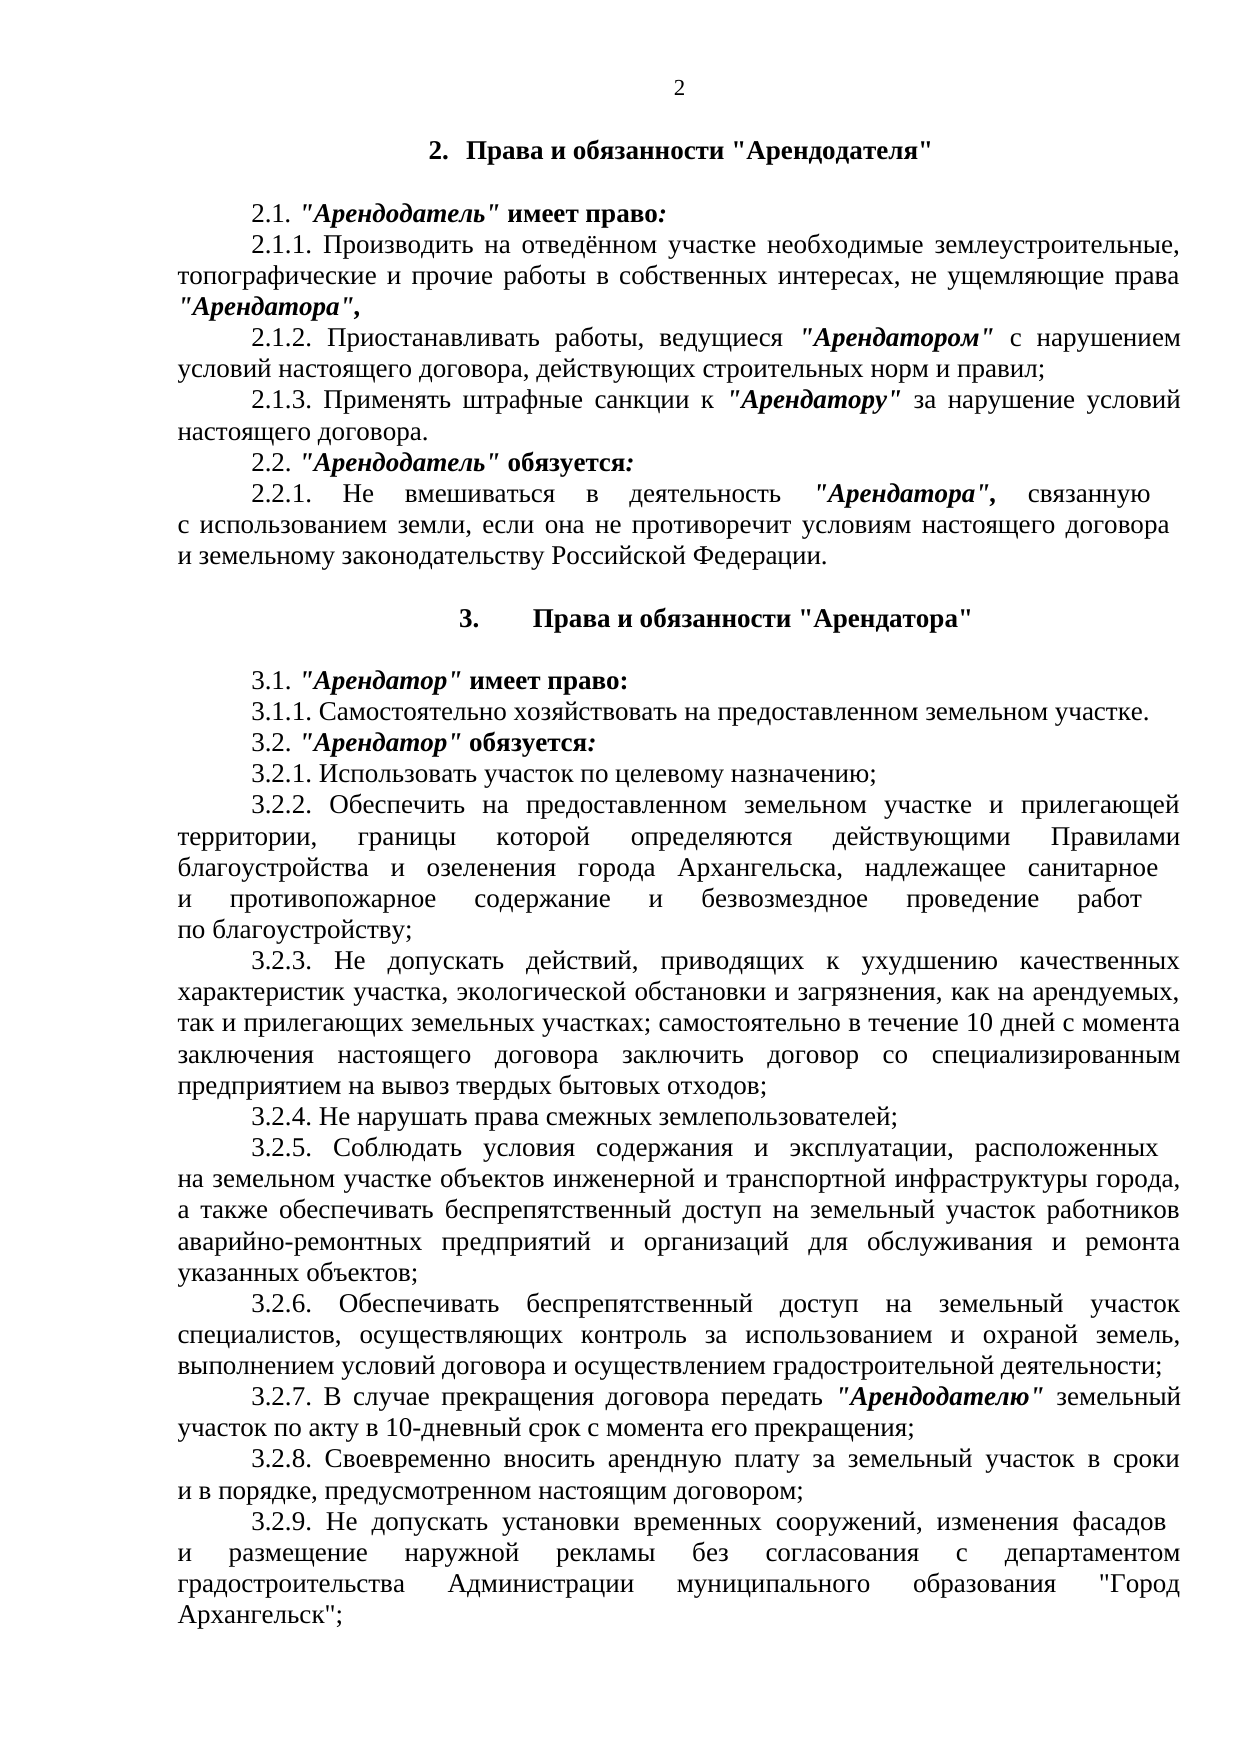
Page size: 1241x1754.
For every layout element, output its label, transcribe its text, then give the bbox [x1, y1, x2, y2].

text 3.2.1. Использовать участок по целевому назначению; [177, 757, 1181, 788]
text 3.2.6. Обеспечивать беспрепятственный доступ на земельный участок специалистов, осуществляющих контроль за использованием и охраной земель, выполнением условий договора и осуществлением градостроительной деятельности; [177, 1287, 1181, 1380]
text 2.2. "Арендодатель" обязуется: [177, 446, 1181, 477]
text 2.2.1. Не вмешиваться в деятельность "Арендатора", связанную с использованием земли, если она не противоречит условиям настоящего договора и земельному законодательству Российской Федерации. [177, 477, 1181, 571]
text 3.1. "Арендатор" имеет право: [177, 664, 1181, 695]
text 3.2.4. Не нарушать права смежных землепользователей; [177, 1100, 1181, 1131]
text 3.2. "Арендатор" обязуется: [177, 726, 1181, 757]
text 3.2.2. Обеспечить на предоставленном земельном участке и прилегающей территории, границы которой определяются действующими Правилами благоустройства и озеленения города Архангельска, надлежащее санитарное и противопожарное содержание и безвозмездное проведение работ по благоустройству; [177, 788, 1181, 944]
text 2.1.1. Производить на отведённом участке необходимые землеустроительные, топографические и прочие работы в собственных интересах, не ущемляющие права "Арендатора", [177, 228, 1181, 321]
text 3.2.8. Своевременно вносить арендную плату за земельный участок в сроки и в порядке, предусмотренном настоящим договором; [177, 1443, 1181, 1505]
list Права и обязанности "Арендодателя" [428, 134, 1181, 166]
text 2.1.3. Применять штрафные санкции к "Арендатору" за нарушение условий настоящего договора. [177, 384, 1181, 446]
text 2.1.2. Приостанавливать работы, ведущиеся "Арендатором" с нарушением условий настоящего договора, действующих строительных норм и правил; [177, 321, 1181, 384]
text 3.2.9. Не допускать установки временных сооружений, изменения фасадов и размещение наружной рекламы без согласования с департаментом градостроительства Администрации муниципального образования "Город Архангельск"; [177, 1505, 1181, 1629]
text 3.2.3. Не допускать действий, приводящих к ухудшению качественных характеристик участка, экологической обстановки и загрязнения, как на арендуемых, так и прилегающих земельных участках; самостоятельно в течение 10 дней с момента заключения настоящего договора заключить договор со специализированным предприятием на вывоз твердых бытовых отходов; [177, 944, 1181, 1100]
list Права и обязанности "Арендатора" [177, 602, 1181, 633]
text 3.1.1. Самостоятельно хозяйствовать на предоставленном земельном участке. [177, 695, 1181, 726]
text 2.1. "Арендодатель" имеет право: [177, 197, 1181, 228]
text 3.2.5. Соблюдать условия содержания и эксплуатации, расположенных на земельном участке объектов инженерной и транспортной инфраструктуры города, а также обеспечивать беспрепятственный доступ на земельный участок работников аварийно-ремонтных предприятий и организаций для обслуживания и ремонта указанных объектов; [177, 1131, 1181, 1287]
text 3.2.7. В случае прекращения договора передать "Арендодателю" земельный участок по акту в 10-дневный срок с момента его прекращения; [177, 1380, 1181, 1443]
